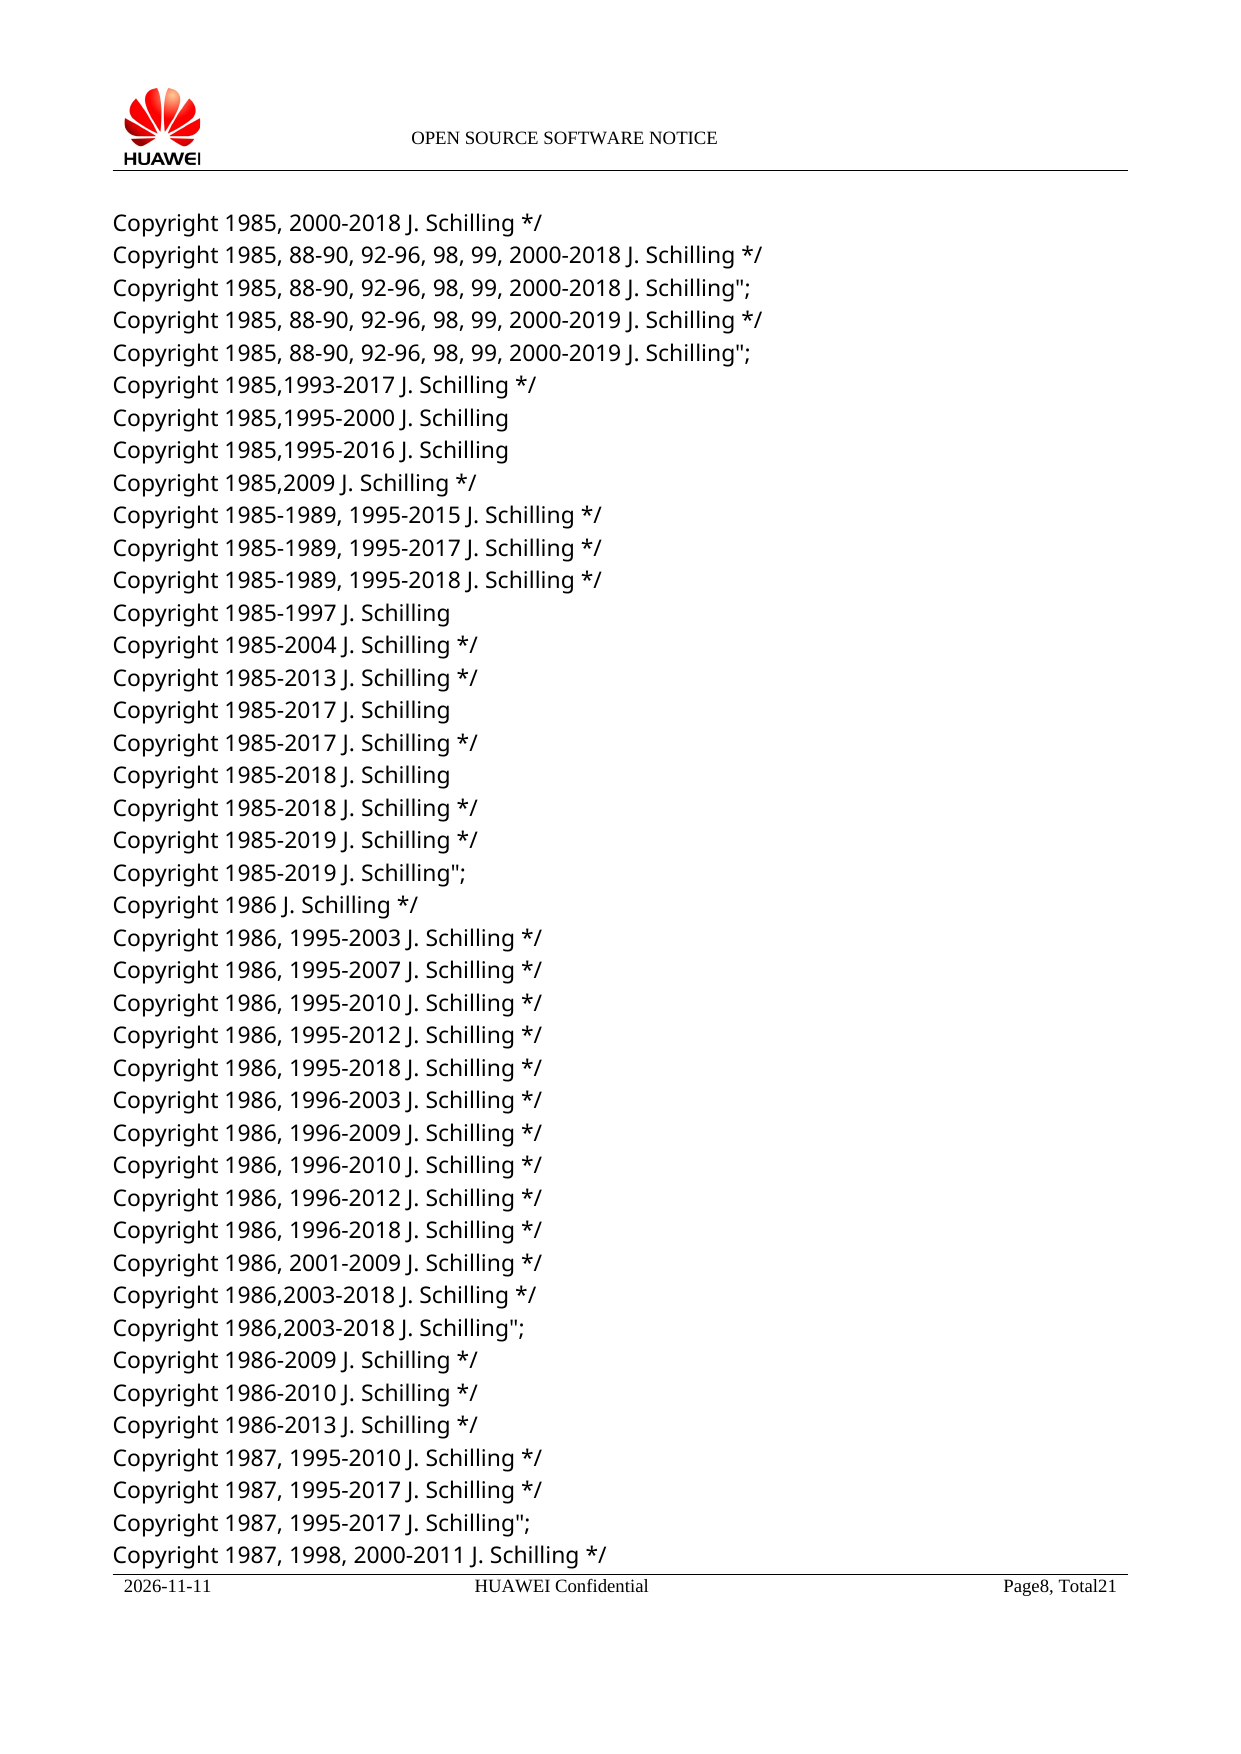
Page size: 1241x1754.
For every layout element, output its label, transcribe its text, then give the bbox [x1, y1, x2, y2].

text Copyright 1986-2010 J. Schilling */ [112, 1376, 1128, 1409]
text Copyright 1985-1989, 1995-2018 J. Schilling */ [112, 564, 1128, 596]
text Copyright 1985,1995-2000 J. Schilling [112, 401, 1128, 434]
text Copyright 1986, 1995-2003 J. Schilling */ [112, 921, 1128, 954]
text Copyright 1985-2004 J. Schilling */ [112, 629, 1128, 661]
text Copyright 1987, 1995-2017 J. Schilling */ [112, 1474, 1128, 1506]
text Copyright 1985-2019 J. Schilling"; [112, 856, 1128, 889]
picture [124, 88, 201, 165]
text Copyright 1985-1989, 1995-2017 J. Schilling */ [112, 531, 1128, 564]
text Copyright 1986, 1995-2007 J. Schilling */ [112, 954, 1128, 986]
text Copyright 1986-2013 J. Schilling */ [112, 1409, 1128, 1441]
text Copyright 1985-2013 J. Schilling */ [112, 661, 1128, 694]
text Copyright 1986, 1996-2003 J. Schilling */ [112, 1084, 1128, 1116]
text Copyright 1986, 1995-2010 J. Schilling */ [112, 986, 1128, 1019]
text Copyright 1985-2018 J. Schilling [112, 759, 1128, 791]
text Copyright 1986, 1996-2009 J. Schilling */ [112, 1116, 1128, 1149]
text Copyright 1985, 88-90, 92-96, 98, 99, 2000-2018 J. Schilling"; [112, 271, 1128, 304]
text Copyright 1986, 1995-2012 J. Schilling */ [112, 1019, 1128, 1051]
text Copyright 1986, 1996-2012 J. Schilling */ [112, 1181, 1128, 1214]
text Copyright 1985-1997 J. Schilling [112, 596, 1128, 629]
text Copyright 1987, 1995-2017 J. Schilling"; [112, 1506, 1128, 1539]
text Copyright 1985-2017 J. Schilling */ [112, 726, 1128, 759]
text Copyright 1986, 1996-2010 J. Schilling */ [112, 1149, 1128, 1181]
text Copyright 1985,2009 J. Schilling */ [112, 466, 1128, 499]
text Copyright 1987, 1995-2010 J. Schilling */ [112, 1441, 1128, 1474]
text Copyright 1985,1993-2017 J. Schilling */ [112, 369, 1128, 401]
text Copyright 1986,2003-2018 J. Schilling */ [112, 1279, 1128, 1311]
text Copyright 1987, 1998, 2000-2011 J. Schilling */ [112, 1539, 1128, 1571]
text Copyright 1986-2009 J. Schilling */ [112, 1344, 1128, 1376]
text Copyright 1985-2017 J. Schilling [112, 694, 1128, 726]
text Copyright 1986 J. Schilling */ [112, 889, 1128, 921]
text Copyright 1986, 1996-2018 J. Schilling */ [112, 1214, 1128, 1246]
text Copyright 1985, 88-90, 92-96, 98, 99, 2000-2018 J. Schilling */ [112, 239, 1128, 271]
text Copyright 1986,2003-2018 J. Schilling"; [112, 1311, 1128, 1344]
text Copyright 1985, 2000-2018 J. Schilling */ [112, 206, 1128, 239]
text Copyright 1985, 88-90, 92-96, 98, 99, 2000-2019 J. Schilling"; [112, 336, 1128, 369]
text Copyright 1986, 2001-2009 J. Schilling */ [112, 1246, 1128, 1279]
text Copyright 1985-1989, 1995-2015 J. Schilling */ [112, 499, 1128, 531]
text Copyright 1985, 88-90, 92-96, 98, 99, 2000-2019 J. Schilling */ [112, 304, 1128, 336]
text Copyright 1985-2018 J. Schilling */ [112, 791, 1128, 824]
text Copyright 1985,1995-2016 J. Schilling [112, 434, 1128, 466]
text Copyright 1986, 1995-2018 J. Schilling */ [112, 1051, 1128, 1084]
text Copyright 1985-2019 J. Schilling */ [112, 824, 1128, 856]
